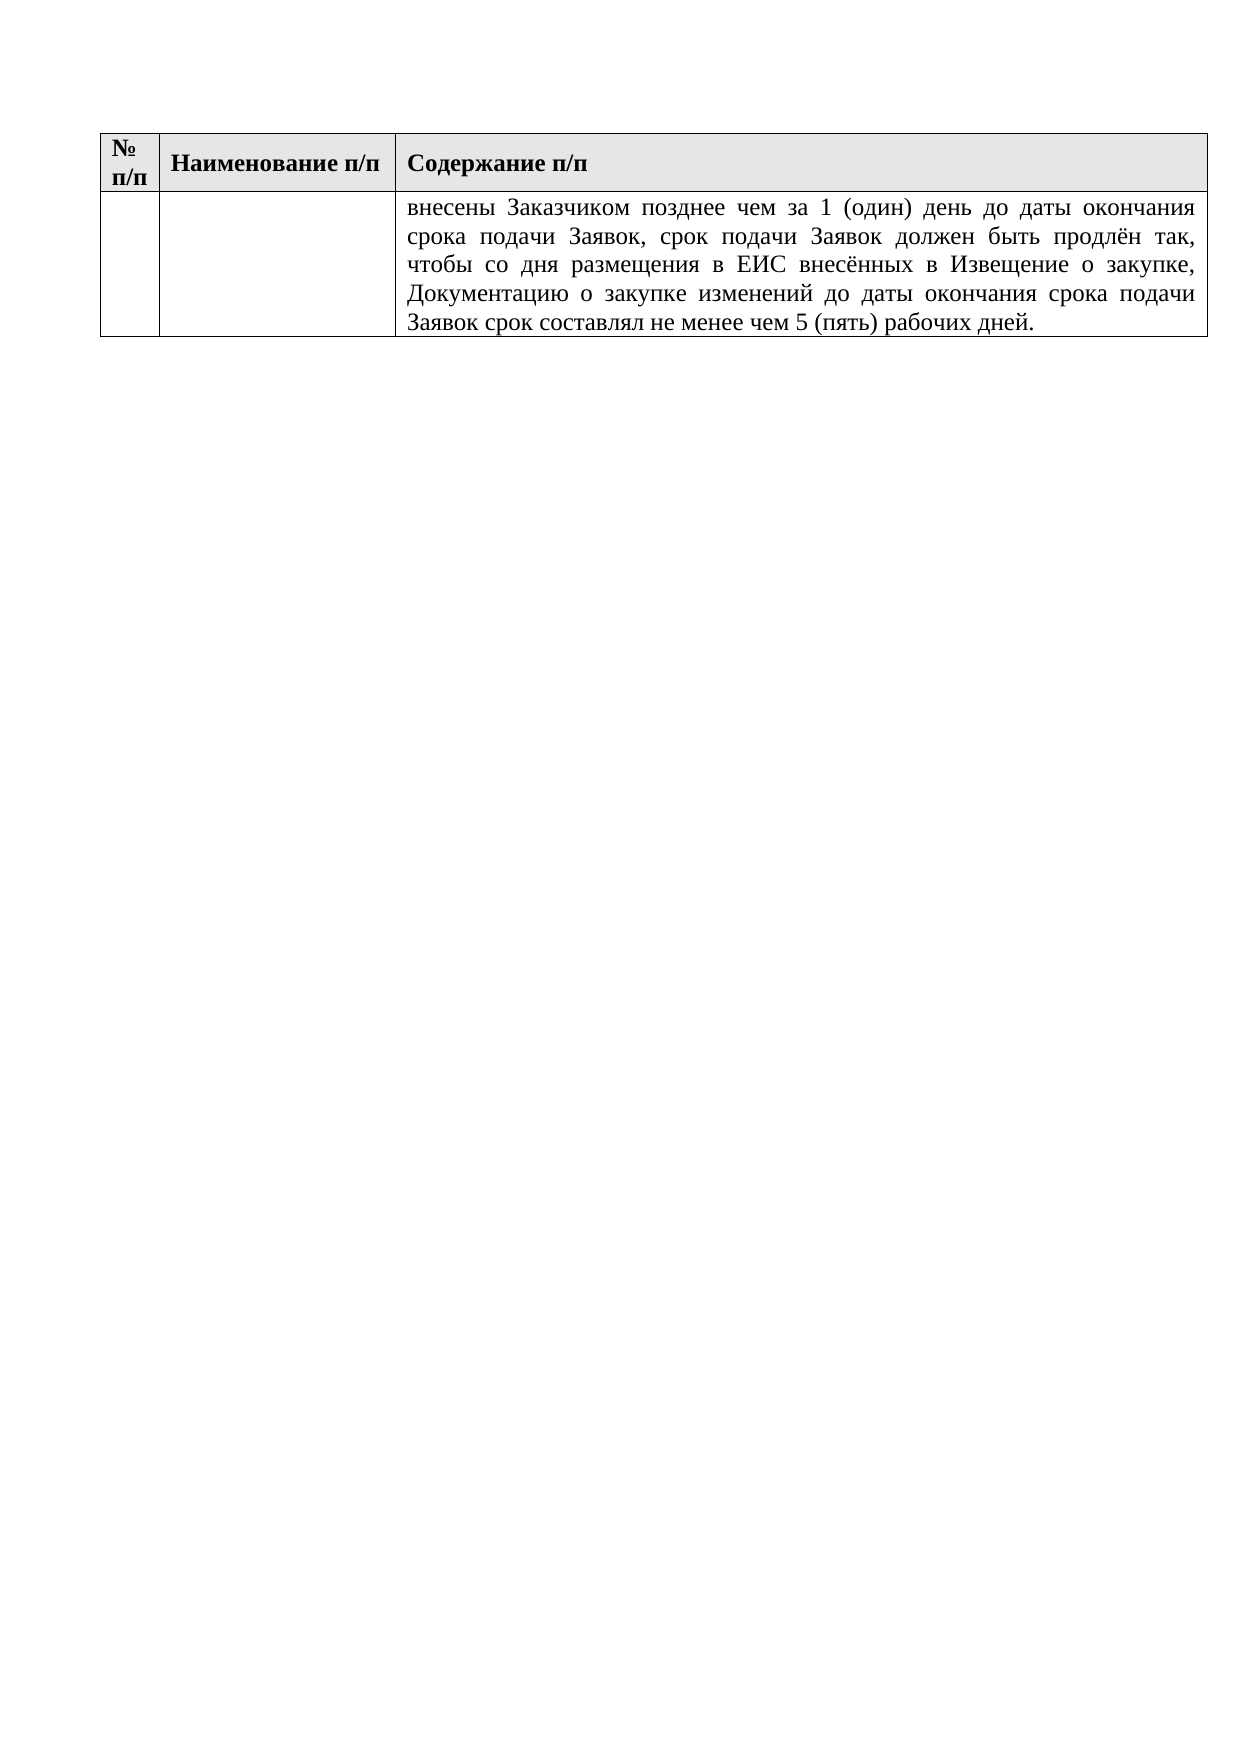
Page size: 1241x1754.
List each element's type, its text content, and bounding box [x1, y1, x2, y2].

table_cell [160, 192, 395, 336]
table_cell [396, 192, 1207, 336]
table_header № п/п [101, 134, 159, 191]
table_header Наименование п/п [160, 134, 395, 191]
table_cell [101, 192, 159, 336]
table_header Содержание п/п [396, 134, 1207, 191]
